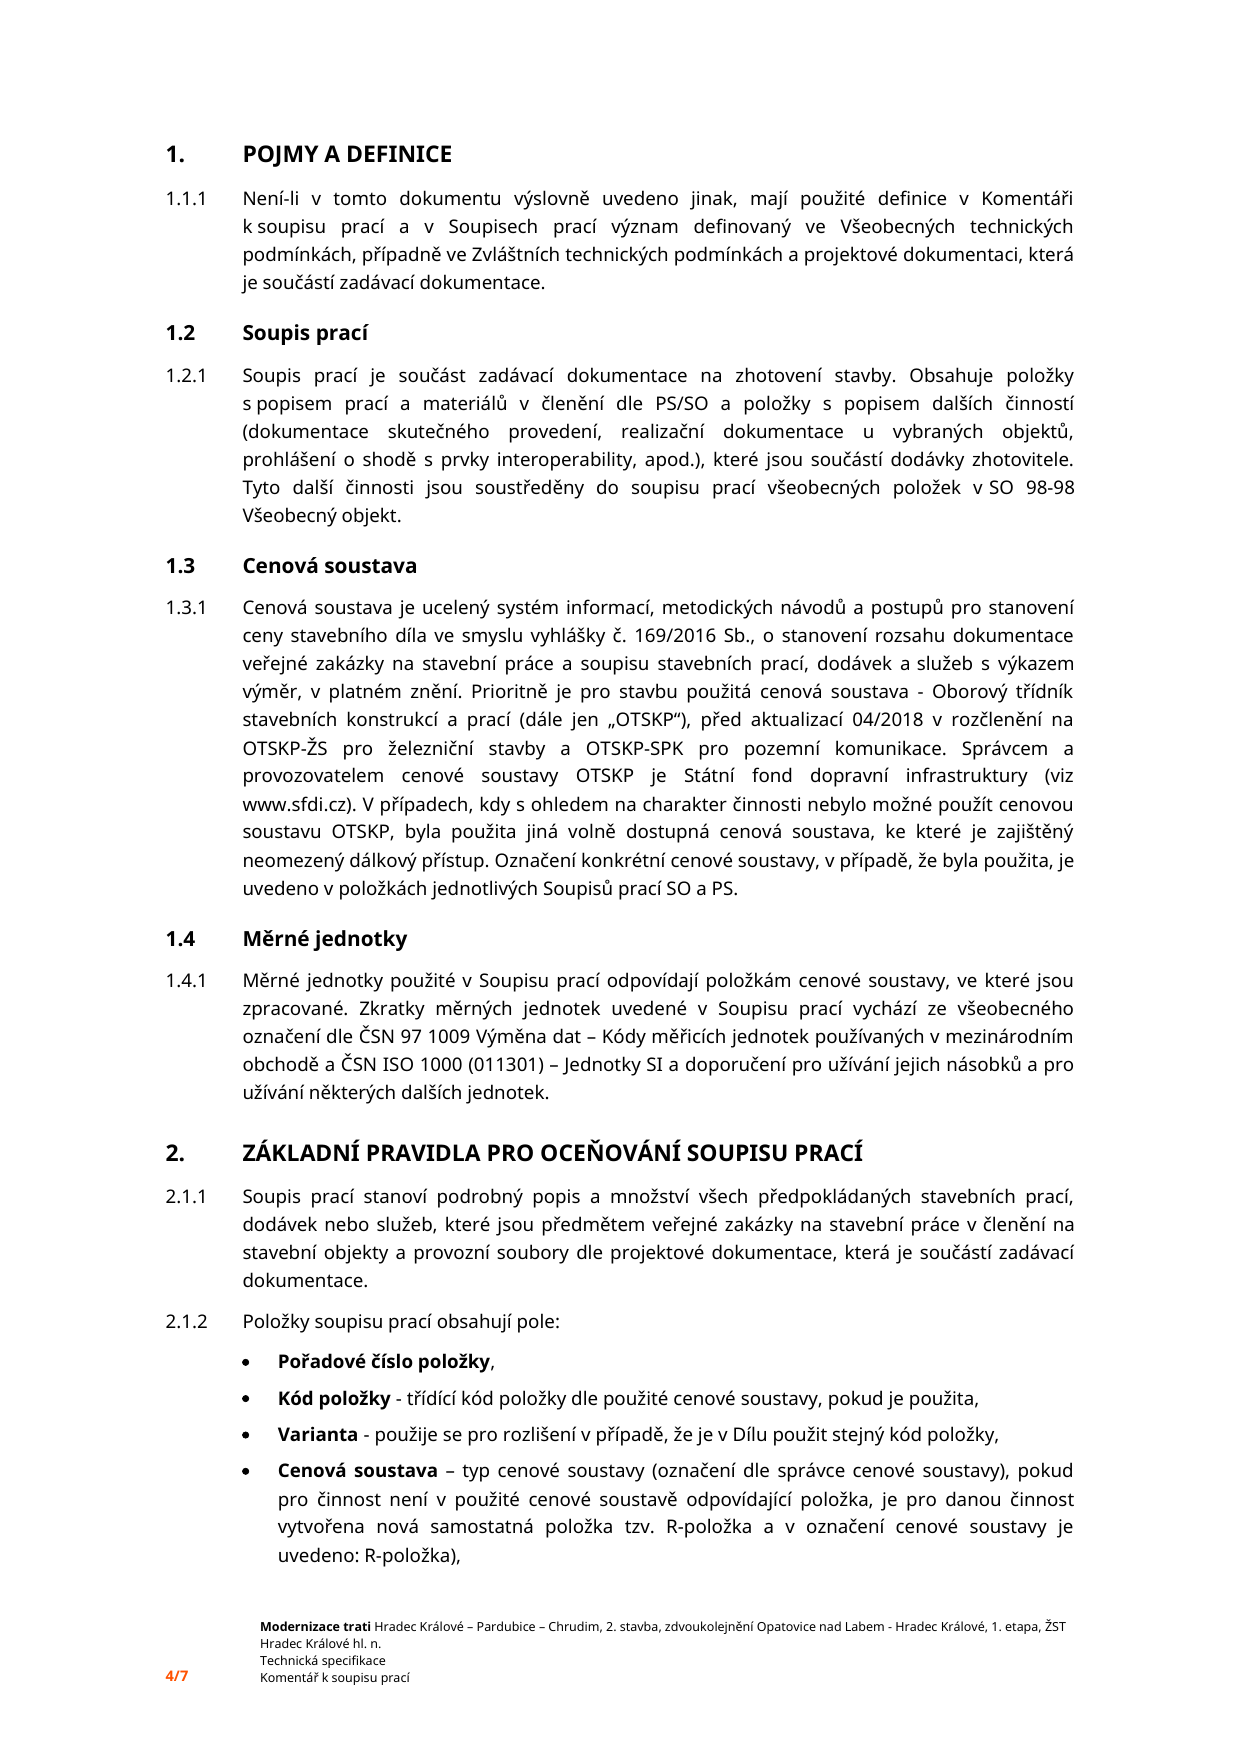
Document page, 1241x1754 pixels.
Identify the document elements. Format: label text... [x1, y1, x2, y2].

text Kód položky - třídící kód položky dle použité cenové soustavy, pokud je použita, [242, 1385, 1075, 1411]
text Položky soupisu prací obsahují pole: [165, 1308, 1075, 1334]
text Cenová soustava – typ cenové soustavy (označení dle správce cenové soustavy), pokud pro činnost není v použité cenové soustavě odpovídající položka, je pro danou činnost vytvořena nová samostatná položka tzv. R-položka a v označení cenové soustavy je uvedeno: R-položka), [242, 1458, 1075, 1567]
text Měrné jednotky [165, 924, 1075, 952]
text Měrné jednotky použité v Soupisu prací odpovídají položkám cenové soustavy, ve které jsou zpracované. Zkratky měrných jednotek uvedené v Soupisu prací vychází ze všeobecného označení dle ČSN 97 1009 Výměna dat – Kódy měřicích jednotek používaných v mezinárodním obchodě a ČSN ISO 1000 (011301) – Jednotky SI a doporučení pro užívání jejich násobků a pro užívání některých dalších jednotek. [165, 967, 1075, 1105]
text Není-li v tomto dokumentu výslovně uvedeno jinak, mají použité definice v Komentáři k soupisu prací a v Soupisech prací význam definovaný ve Všeobecných technických podmínkách, případně ve Zvláštních technických podmínkách a projektové dokumentaci, která je součástí zadávací dokumentace. [165, 185, 1075, 295]
text Soupis prací je součást zadávací dokumentace na zhotovení stavby. Obsahuje položky s popisem prací a materiálů v členění dle PS/SO a položky s popisem dalších činností (dokumentace skutečného provedení, realizační dokumentace u vybraných objektů, prohlášení o shodě s prvky interoperability, apod.), které jsou součástí dodávky zhotovitele. Tyto další činnosti jsou soustředěny do soupisu prací všeobecných položek v SO 98-98 Všeobecný objekt. [165, 362, 1075, 528]
text Cenová soustava je ucelený systém informací, metodických návodů a postupů pro stanovení ceny stavebního díla ve smyslu vyhlášky č. 169/2016 Sb., o stanovení rozsahu dokumentace veřejné zakázky na stavební práce a soupisu stavebních prací, dodávek a služeb s výkazem výměr, v platném znění. Prioritně je pro stavbu použitá cenová soustava - Oborový třídník stavebních konstrukcí a prací (dále jen „OTSKP“), před aktualizací 04/2018 v rozčlenění na OTSKP-ŽS pro železniční stavby a OTSKP-SPK pro pozemní komunikace. Správcem a provozovatelem cenové soustavy OTSKP je Státní fond dopravní infrastruktury (viz www.sfdi.cz). V případech, kdy s ohledem na charakter činnosti nebylo možné použít cenovou soustavu OTSKP, byla použita jiná volně dostupná cenová soustava, ke které je zajištěný neomezený dálkový přístup. Označení konkrétní cenové soustavy, v případě, že byla použita, je uvedeno v položkách jednotlivých Soupisů prací SO a PS. [165, 595, 1075, 900]
text POJMY A DEFINICE [165, 138, 1075, 170]
text Pořadové číslo položky, [242, 1349, 1075, 1374]
text Soupis prací stanoví podrobný popis a množství všech předpokládaných stavebních prací, dodávek nebo služeb, které jsou předmětem veřejné zakázky na stavební práce v členění na stavební objekty a provozní soubory dle projektové dokumentace, která je součástí zadávací dokumentace. [165, 1184, 1075, 1293]
text ZÁKLADNÍ PRAVIDLA PRO OCEŇOVÁNÍ SOUPISU PRACÍ [165, 1137, 1075, 1168]
text Soupis prací [165, 318, 1075, 347]
text Varianta - použije se pro rozlišení v případě, že je v Dílu použit stejný kód položky, [242, 1421, 1075, 1447]
text Cenová soustava [165, 551, 1075, 579]
